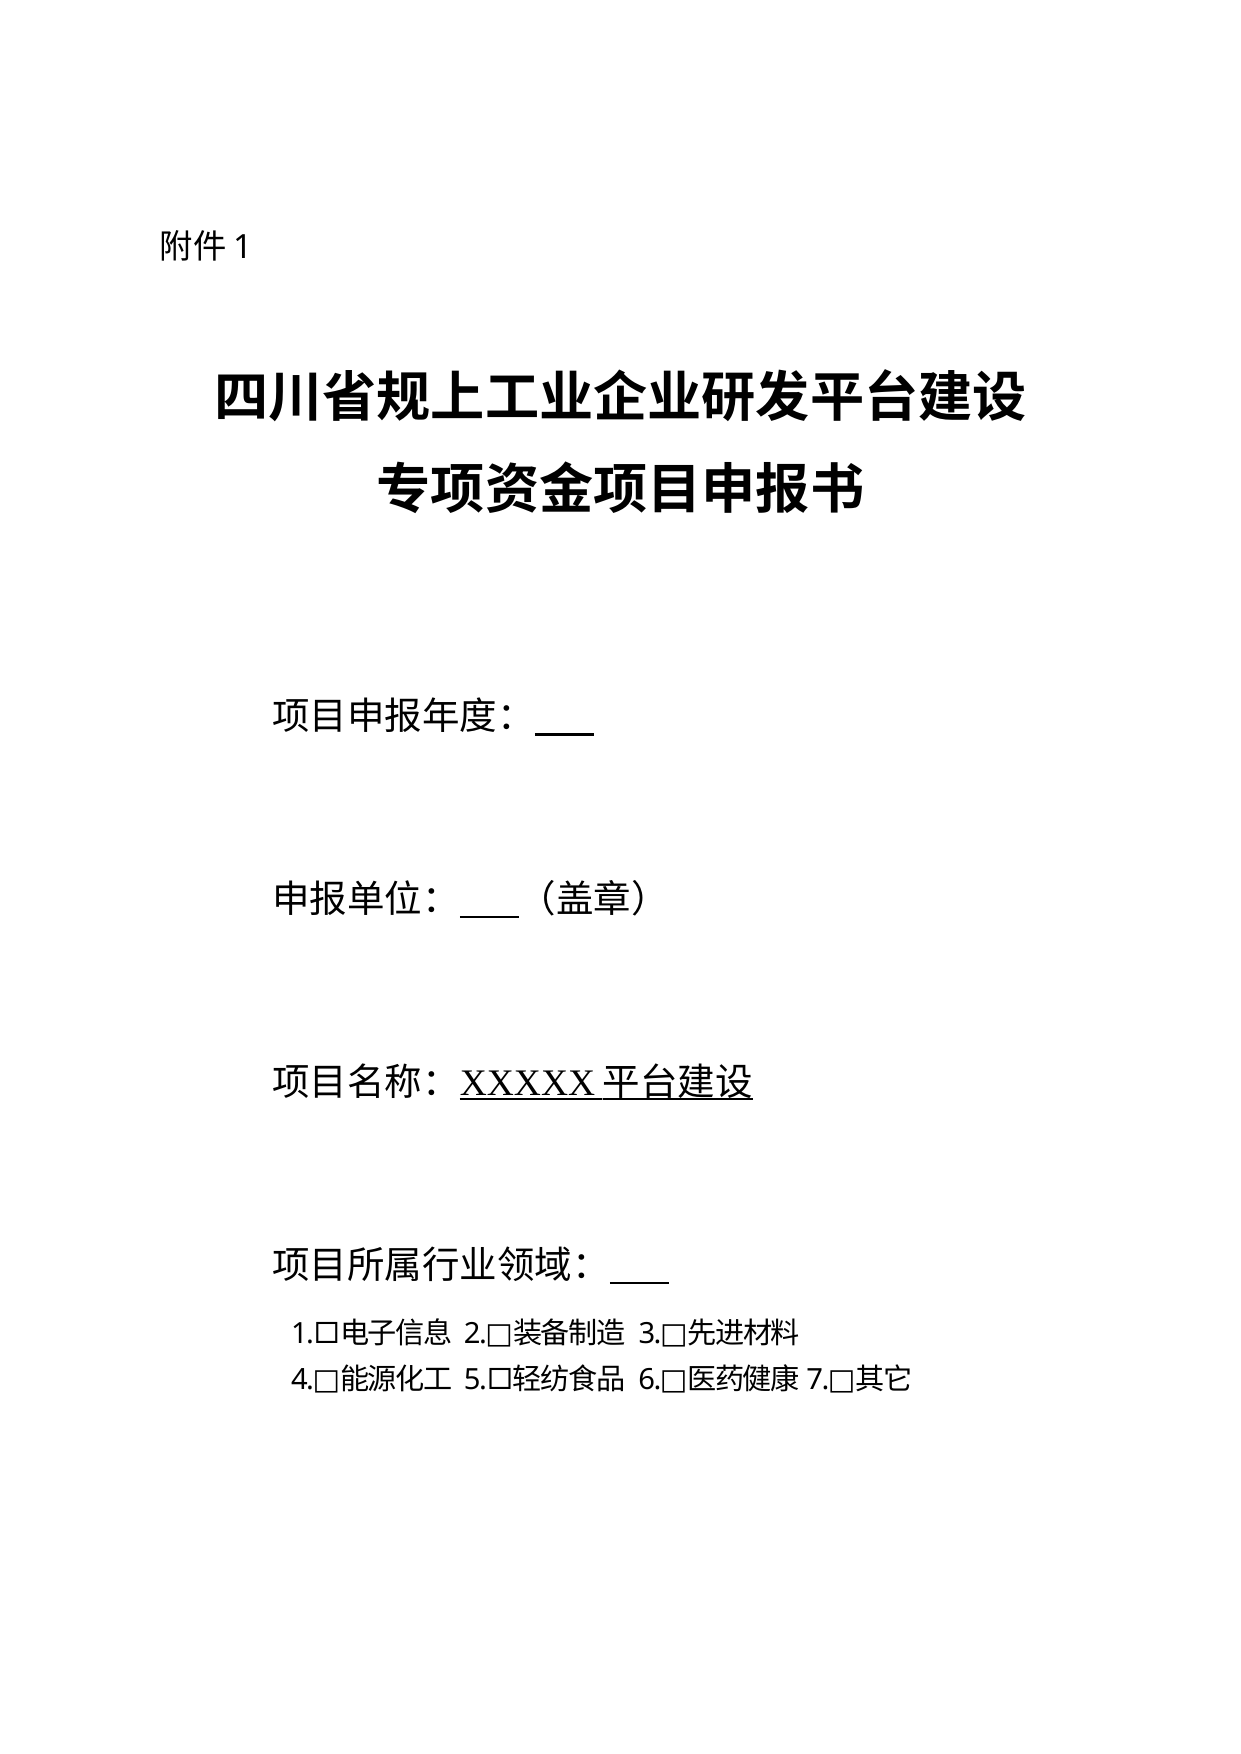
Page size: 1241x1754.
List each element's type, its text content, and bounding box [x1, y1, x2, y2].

text 附件1 [159, 198, 1081, 289]
list 1.电子信息 2.□装备制造 3.□先进材料 [159, 1308, 1081, 1354]
text 项目申报年度： [159, 668, 1081, 759]
text 项目名称：XXXXX平台建设 [159, 1033, 1081, 1125]
text 项目所属行业领域： [159, 1216, 1081, 1308]
text 四川省规上工业企业研发平台建设 [159, 348, 1081, 439]
text 申报单位： （盖章） [159, 851, 1081, 942]
list 4.□能源化工 5.轻纺食品 6.□医药健康 7.□其它 [159, 1354, 1081, 1399]
text 专项资金项目申报书 [159, 439, 1081, 531]
